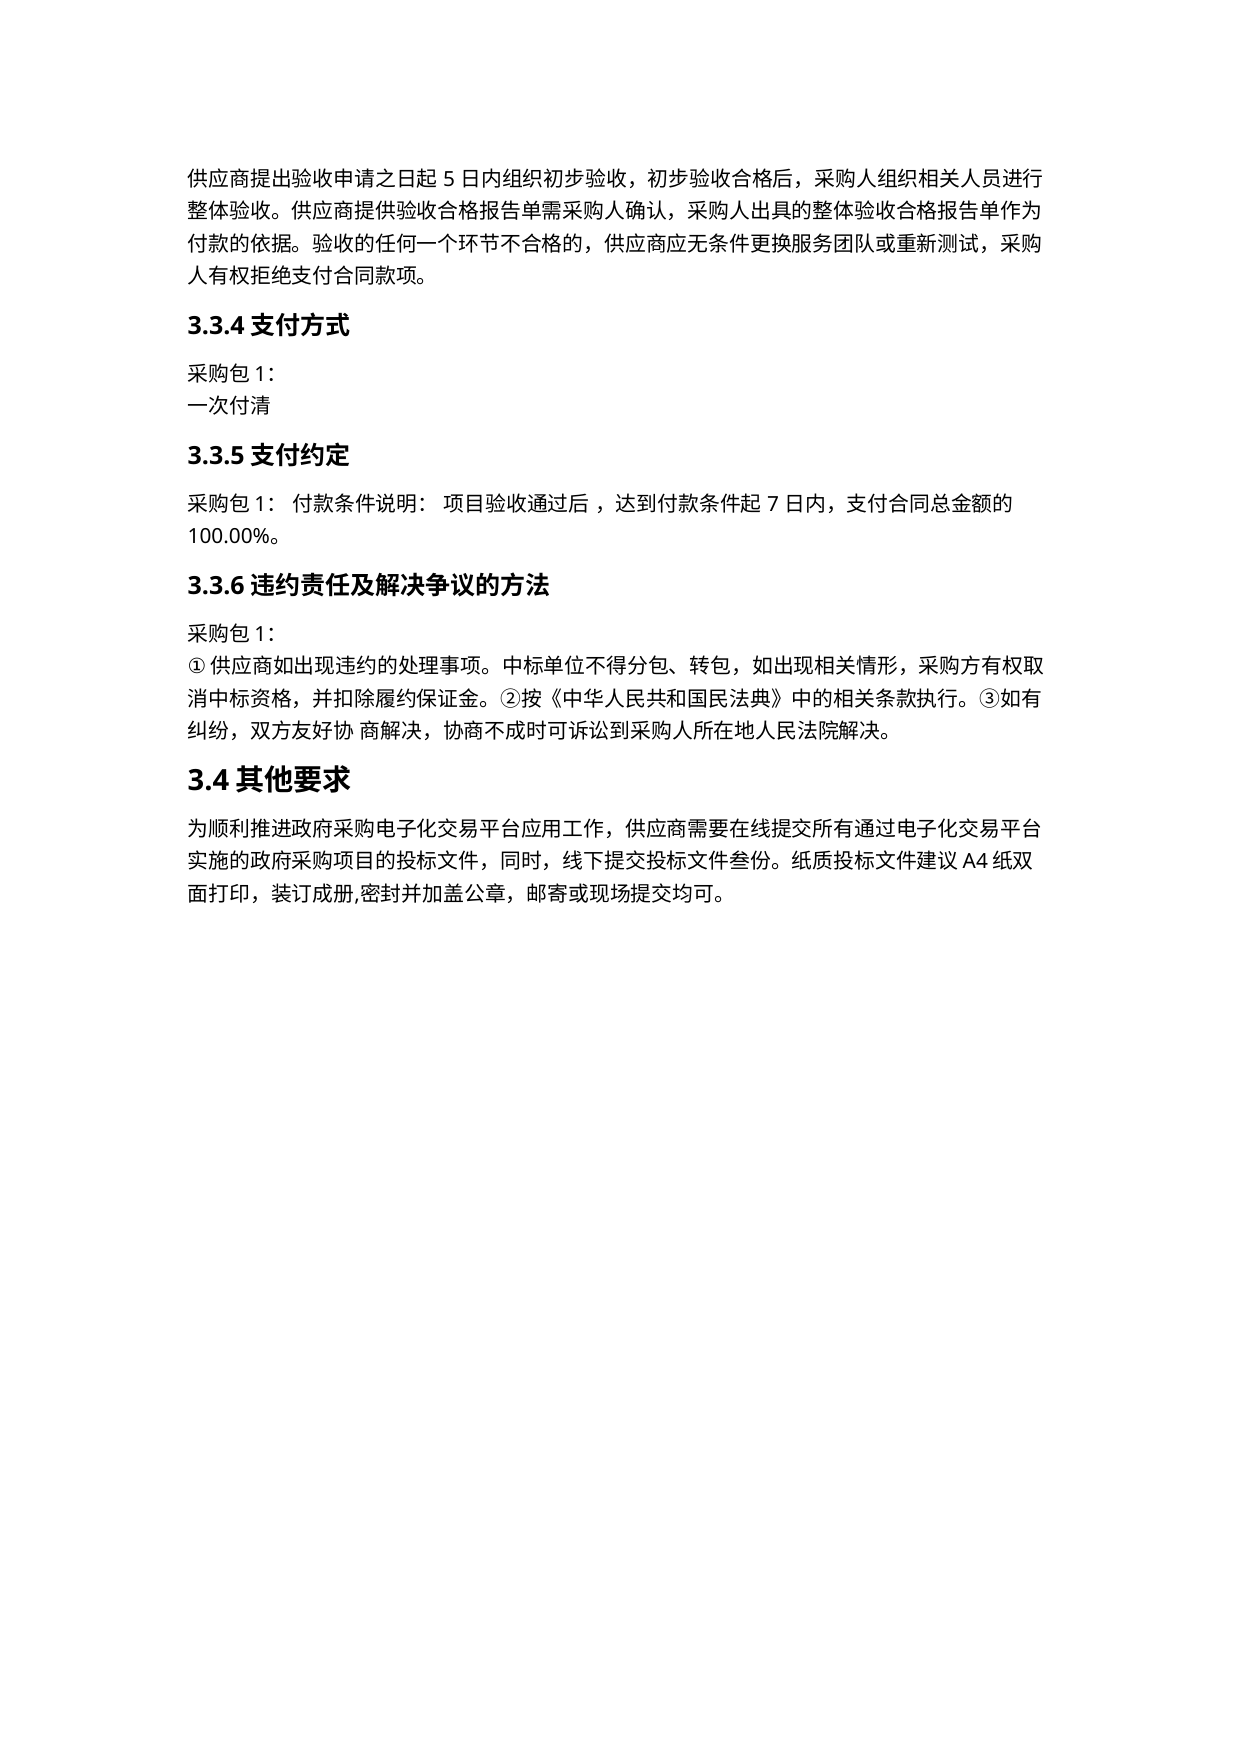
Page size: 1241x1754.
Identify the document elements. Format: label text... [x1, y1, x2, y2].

text 采购包1： [187, 357, 1053, 389]
text 3.3.6违约责任及解决争议的方法 [187, 552, 1053, 617]
text 3.3.4支付方式 [187, 292, 1053, 357]
text 供应商提出验收申请之日起 5 日内组织初步验收，初步验收合格后，采购人组织相关人员进行整体验收。供应商提供验收合格报告单需采购人确认，采购人出具的整体验收合格报告单作为付款的依据。验收的任何一个环节不合格的，供应商应无条件更换服务团队或重新测试，采购人有权拒绝支付合同款项。 [187, 162, 1053, 292]
text ①供应商如出现违约的处理事项。中标单位不得分包、转包，如出现相关情形，采购方有权取消中标资格，并扣除履约保证金。②按《中华人民共和国民法典》中的相关条款执行。③如有纠纷，双方友好协 商解决，协商不成时可诉讼到采购人所在地人民法院解决。 [187, 649, 1053, 747]
text 为顺利推进政府采购电子化交易平台应用工作，供应商需要在线提交所有通过电子化交易平台实施的政府采购项目的投标文件，同时，线下提交投标文件叁份。纸质投标文件建议A4纸双面打印，装订成册,密封并加盖公章，邮寄或现场提交均可。 [187, 812, 1053, 909]
text 3.4其他要求 [187, 747, 1053, 812]
text 采购包1： 付款条件说明： 项目验收通过后 ，达到付款条件起 7 日内，支付合同总金额的 100.00%。 [187, 487, 1053, 552]
text 一次付清 [187, 389, 1053, 422]
text 3.3.5支付约定 [187, 422, 1053, 487]
text 采购包1： [187, 617, 1053, 649]
